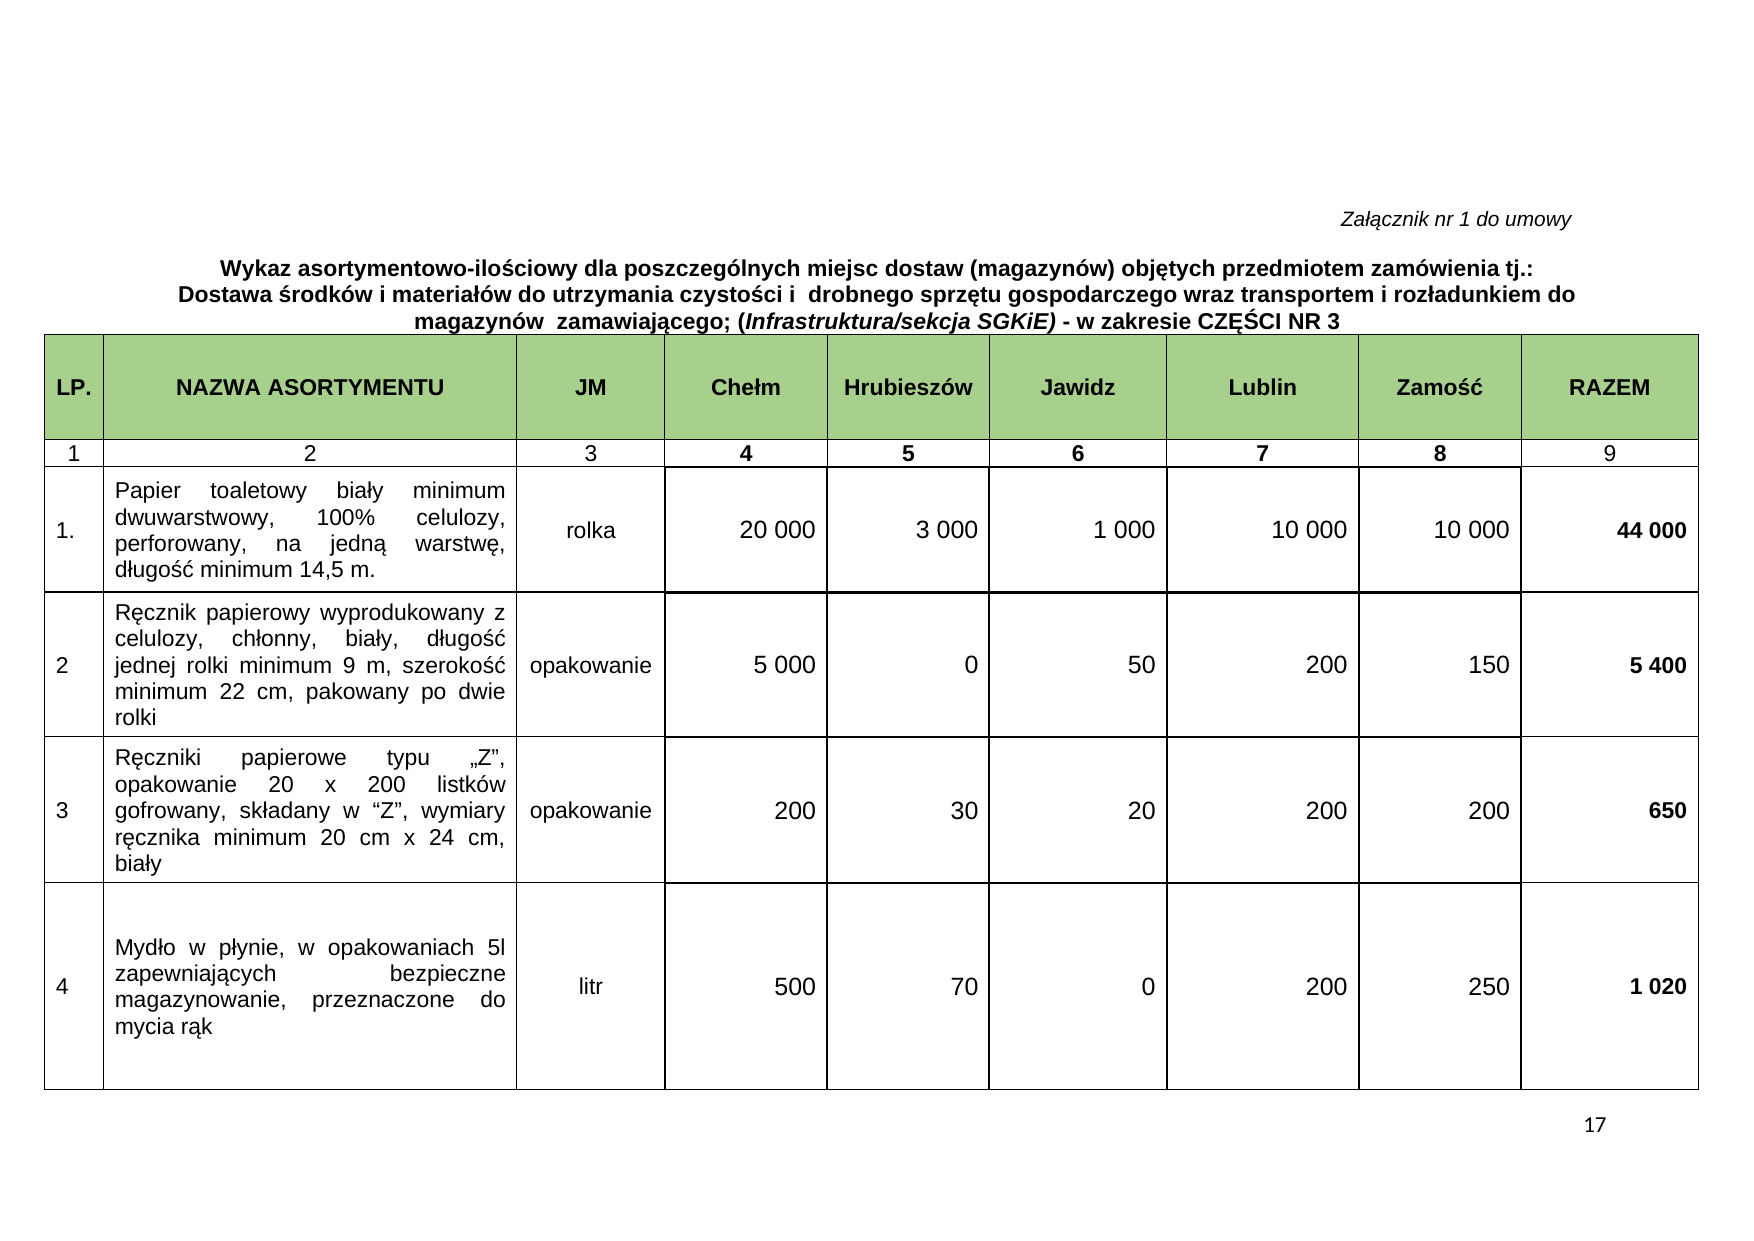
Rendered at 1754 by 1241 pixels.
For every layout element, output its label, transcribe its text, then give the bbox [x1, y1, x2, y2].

table_cell 150 [1360, 594, 1520, 736]
table_cell 500 [666, 884, 826, 1089]
table_cell 0 [828, 594, 988, 736]
table_cell 200 [1360, 738, 1520, 882]
table_cell 50 [990, 594, 1166, 736]
table_cell 250 [1360, 884, 1520, 1089]
table_cell opakowanie [517, 737, 664, 882]
text Wykaz asortymentowo-ilościowy dla poszczególnych miejsc dostaw (magazynów) objętych przedmiotem zamówienia tj.: [148, 255, 1606, 281]
table_cell 3 [45, 737, 103, 882]
table_cell 200 [1168, 594, 1358, 736]
table_cell 2 [104, 440, 516, 466]
table_cell 0 [990, 884, 1166, 1089]
table_header JM [517, 335, 664, 439]
table_header Chełm [665, 335, 827, 439]
table_cell 4 [665, 440, 827, 466]
table_cell 8 [1359, 440, 1521, 466]
table_header Lublin [1167, 335, 1358, 439]
table_cell litr [517, 883, 664, 1089]
table_cell 30 [828, 738, 988, 882]
table_cell 20 [990, 738, 1166, 882]
table_cell Papier toaletowy biały minimum dwuwarstwowy, 100% celulozy, perforowany, na jedną warstwę, długość minimum 14,5 m. [104, 467, 516, 591]
table_cell 44 000 [1522, 467, 1698, 591]
text Załącznik nr 1 do umowy [1329, 207, 1606, 231]
table_header Zamość [1359, 335, 1521, 439]
table_cell 5 [828, 440, 989, 466]
table_cell Mydło w płynie, w opakowaniach 5l zapewniających bezpieczne magazynowanie, przeznaczone do mycia rąk [104, 883, 516, 1089]
table_cell rolka [517, 467, 664, 591]
table_cell 20 000 [666, 468, 826, 591]
table_header Jawidz [990, 335, 1166, 439]
table_header LP. [45, 335, 103, 439]
text Dostawa środków i materiałów do utrzymania czystości i drobnego sprzętu gospodarczego wraz transportem i rozładunkiem do magazynów zamawiającego; (Infrastruktura/sekcja SGKiE) - w zakresie CZĘŚCI NR 3 [148, 281, 1606, 334]
table_cell 1 000 [990, 468, 1166, 591]
table_cell 6 [990, 440, 1166, 466]
table_cell 5 000 [666, 594, 826, 736]
table_cell 650 [1522, 737, 1698, 882]
table_cell 200 [1168, 738, 1358, 882]
table_header NAZWA ASORTYMENTU [104, 335, 516, 439]
table_cell opakowanie [517, 593, 664, 736]
table_cell 7 [1167, 440, 1358, 466]
table_cell 70 [828, 884, 988, 1089]
table_cell 9 [1522, 440, 1698, 466]
table_cell 1 020 [1522, 883, 1698, 1089]
table_cell 4 [45, 883, 103, 1089]
table_cell 5 400 [1522, 593, 1698, 736]
table_cell 3 000 [828, 468, 988, 591]
table_cell 1. [45, 467, 103, 591]
table_cell Ręczniki papierowe typu „Z”, opakowanie 20 x 200 listków gofrowany, składany w “Z”, wymiary ręcznika minimum 20 cm x 24 cm, biały [104, 737, 516, 882]
table_cell 200 [666, 738, 826, 882]
table_cell 10 000 [1360, 468, 1520, 591]
table_cell Ręcznik papierowy wyprodukowany z celulozy, chłonny, biały, długość jednej rolki minimum 9 m, szerokość minimum 22 cm, pakowany po dwie rolki [104, 593, 516, 736]
table_header Hrubieszów [828, 335, 989, 439]
table_cell 200 [1168, 884, 1358, 1089]
table_cell 3 [517, 440, 664, 466]
table_header RAZEM [1522, 335, 1698, 439]
table_cell 1 [45, 440, 103, 466]
table_cell 10 000 [1168, 468, 1358, 591]
table_cell 2 [45, 593, 103, 736]
